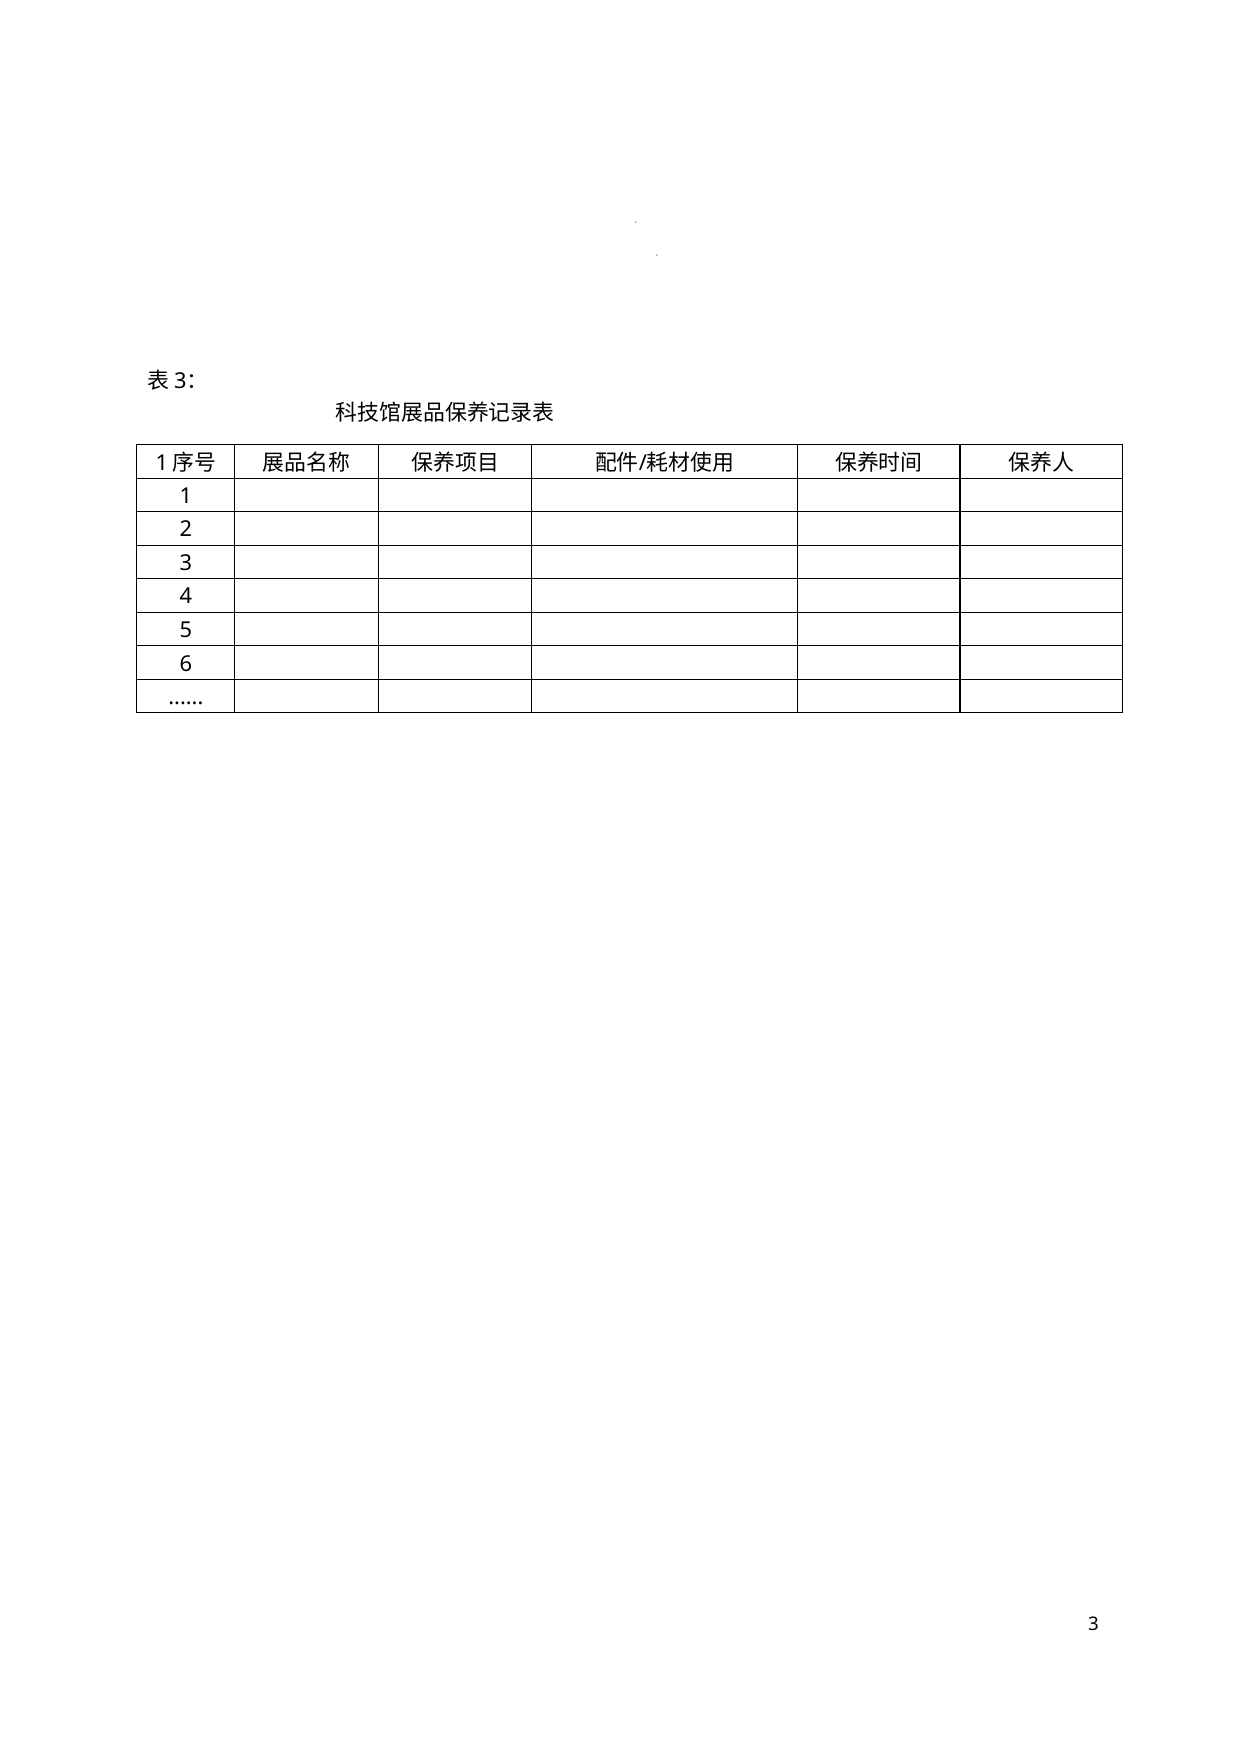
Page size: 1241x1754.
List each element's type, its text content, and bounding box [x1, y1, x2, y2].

table_header 保养项目 [379, 445, 531, 477]
table_cell [532, 646, 797, 679]
table_cell [379, 579, 531, 612]
table_cell [798, 579, 959, 612]
table_header 配件/耗材使用 [532, 445, 797, 477]
table_cell 3 [137, 546, 234, 578]
table_cell [379, 646, 531, 679]
table_cell 6 [137, 646, 234, 679]
table_cell [379, 613, 531, 645]
table_cell [961, 579, 1122, 612]
table_cell [798, 680, 959, 712]
table_cell [379, 680, 531, 712]
table_cell [235, 613, 378, 645]
table_cell [961, 613, 1122, 645]
table_cell [961, 512, 1122, 544]
table_cell [532, 479, 797, 511]
table_cell [798, 479, 959, 511]
table_cell [532, 680, 797, 712]
table_cell [379, 512, 531, 544]
table_header 1序号 [137, 445, 234, 477]
table_cell [532, 546, 797, 578]
table_cell [379, 546, 531, 578]
table_cell [798, 646, 959, 679]
table_cell [961, 646, 1122, 679]
table_cell [798, 613, 959, 645]
table_header 保养时间 [798, 445, 959, 477]
table_cell [235, 546, 378, 578]
table_cell 5 [137, 613, 234, 645]
table_cell [798, 512, 959, 544]
table_cell [235, 512, 378, 544]
table_cell [532, 579, 797, 612]
table_header 展品名称 [235, 445, 378, 477]
table_cell [961, 680, 1122, 712]
table_cell [235, 646, 378, 679]
table_cell [379, 479, 531, 511]
table_cell [235, 579, 378, 612]
table_cell [961, 546, 1122, 578]
table_header 保养人 [961, 445, 1122, 477]
table_cell [235, 479, 378, 511]
table_cell [532, 613, 797, 645]
table_cell [532, 512, 797, 544]
table_cell 4 [137, 579, 234, 612]
table_cell [798, 546, 959, 578]
table_cell [961, 479, 1122, 511]
table_cell 2 [137, 512, 234, 544]
table_cell ...... [137, 680, 234, 712]
table_cell 1 [137, 479, 234, 511]
list 表3： 科技馆展品保养记录表 [148, 330, 1122, 428]
table_cell [235, 680, 378, 712]
